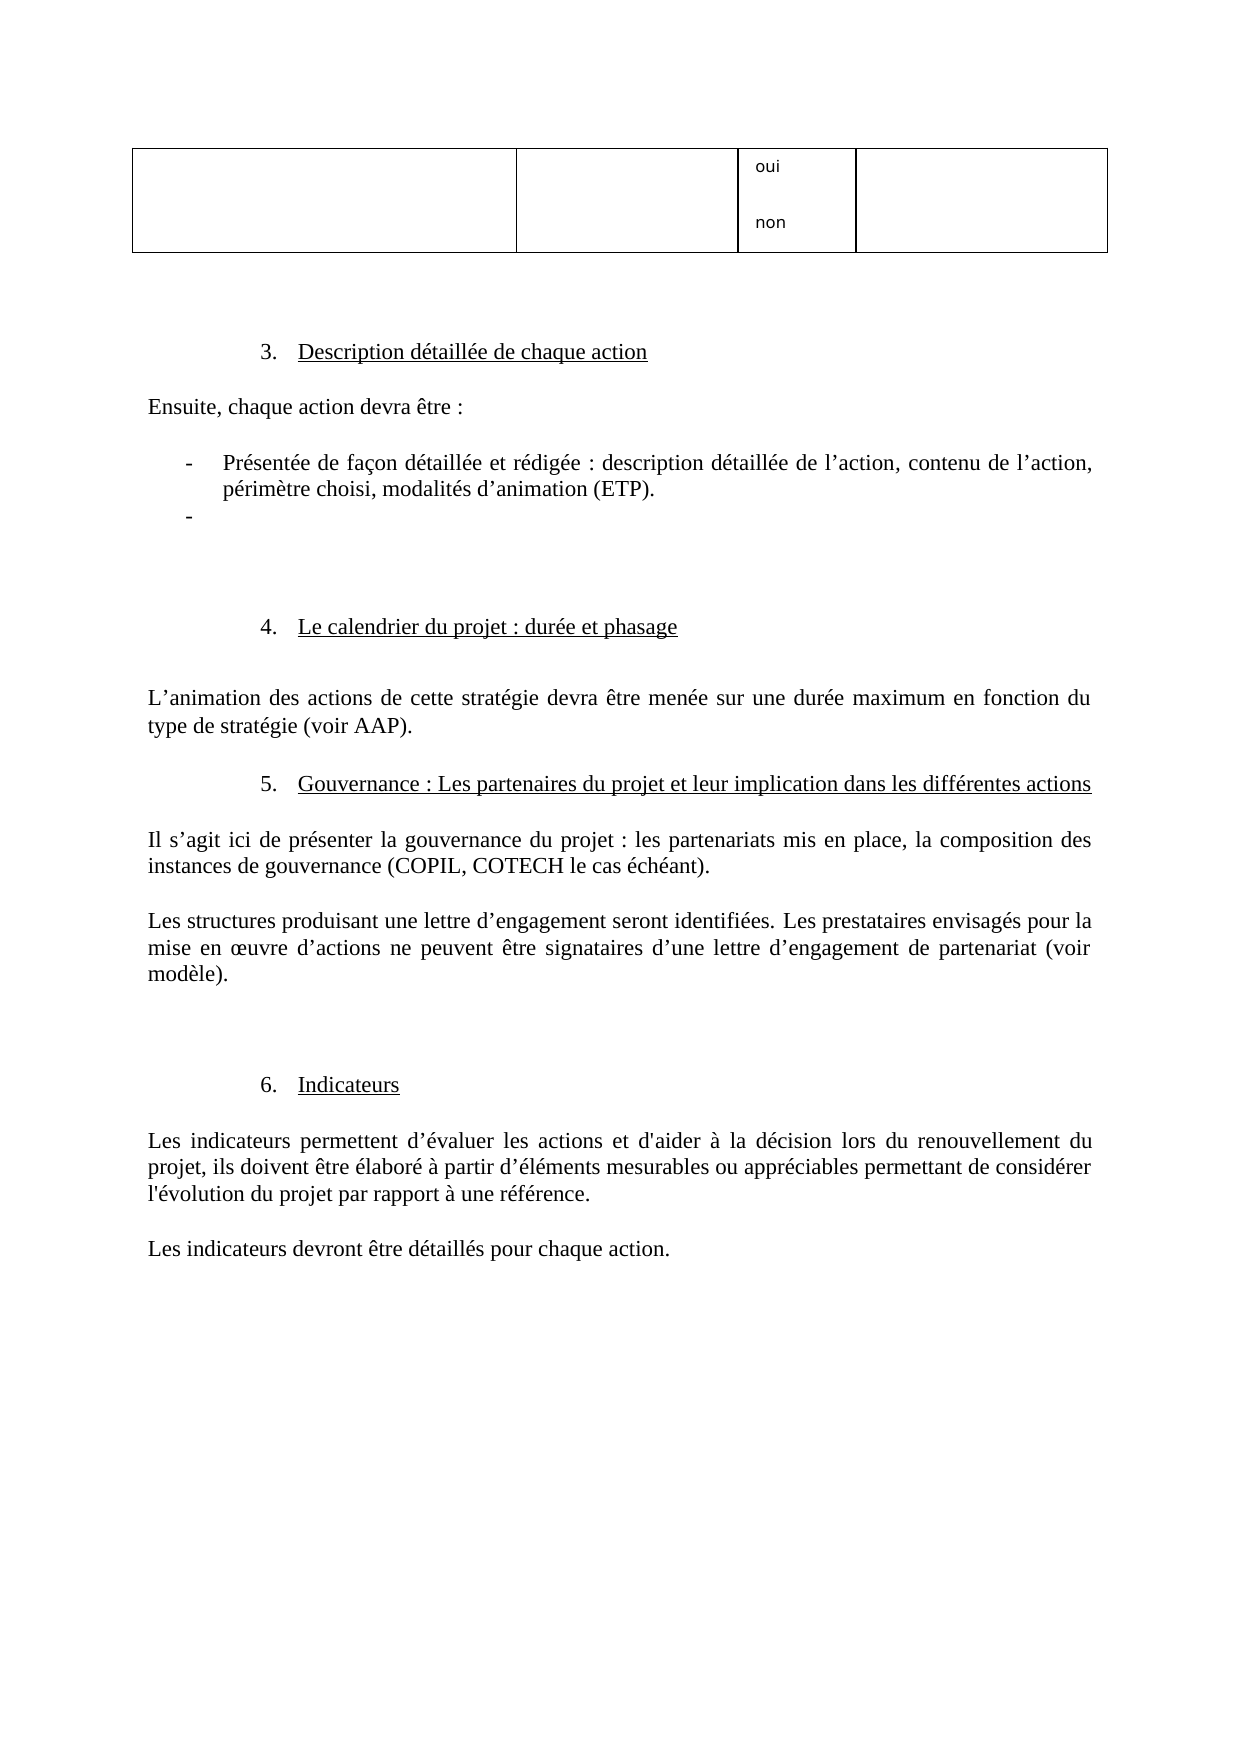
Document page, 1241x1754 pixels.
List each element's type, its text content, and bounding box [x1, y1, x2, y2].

text Il s’agit ici de présenter la gouvernance du projet : les partenariats mis en place, la composition des instances de gouvernance (COPIL, COTECH le cas échéant). [148, 826, 1093, 878]
text L’animation des actions de cette stratégie devra être menée sur une durée maximum en fonction du type de stratégie (voir AAP). [148, 684, 1093, 739]
list Indicateurs [260, 1071, 1093, 1098]
table_cell [857, 149, 1107, 252]
list Le calendrier du projet : durée et phasage [260, 613, 1093, 639]
text Les structures produisant une lettre d’engagement seront identifiées. Les prestataires envisagés pour la mise en œuvre d’actions ne peuvent être signataires d’une lettre d’engagement de partenariat (voir modèle). [148, 908, 1093, 987]
list Présentée de façon détaillée et rédigée : description détaillée de l’action, contenu de l’action, périmètre choisi, modalités d’animation (ETP). [185, 449, 1093, 502]
table_cell [517, 149, 737, 252]
text Les indicateurs devront être détaillés pour chaque action. [148, 1235, 1093, 1261]
list Description détaillée de chaque action [260, 338, 1093, 364]
list Gouvernance : Les partenaires du projet et leur implication dans les différentes actions [260, 770, 1093, 797]
table_cell oui non [739, 149, 855, 252]
text Les indicateurs permettent d’évaluer les actions et d'aider à la décision lors du renouvellement du projet, ils doivent être élaboré à partir d’éléments mesurables ou appréciables permettant de considérer l'évolution du projet par rapport à une référence. [148, 1127, 1093, 1206]
table_cell [133, 149, 516, 252]
text Ensuite, chaque action devra être : [148, 393, 1093, 420]
